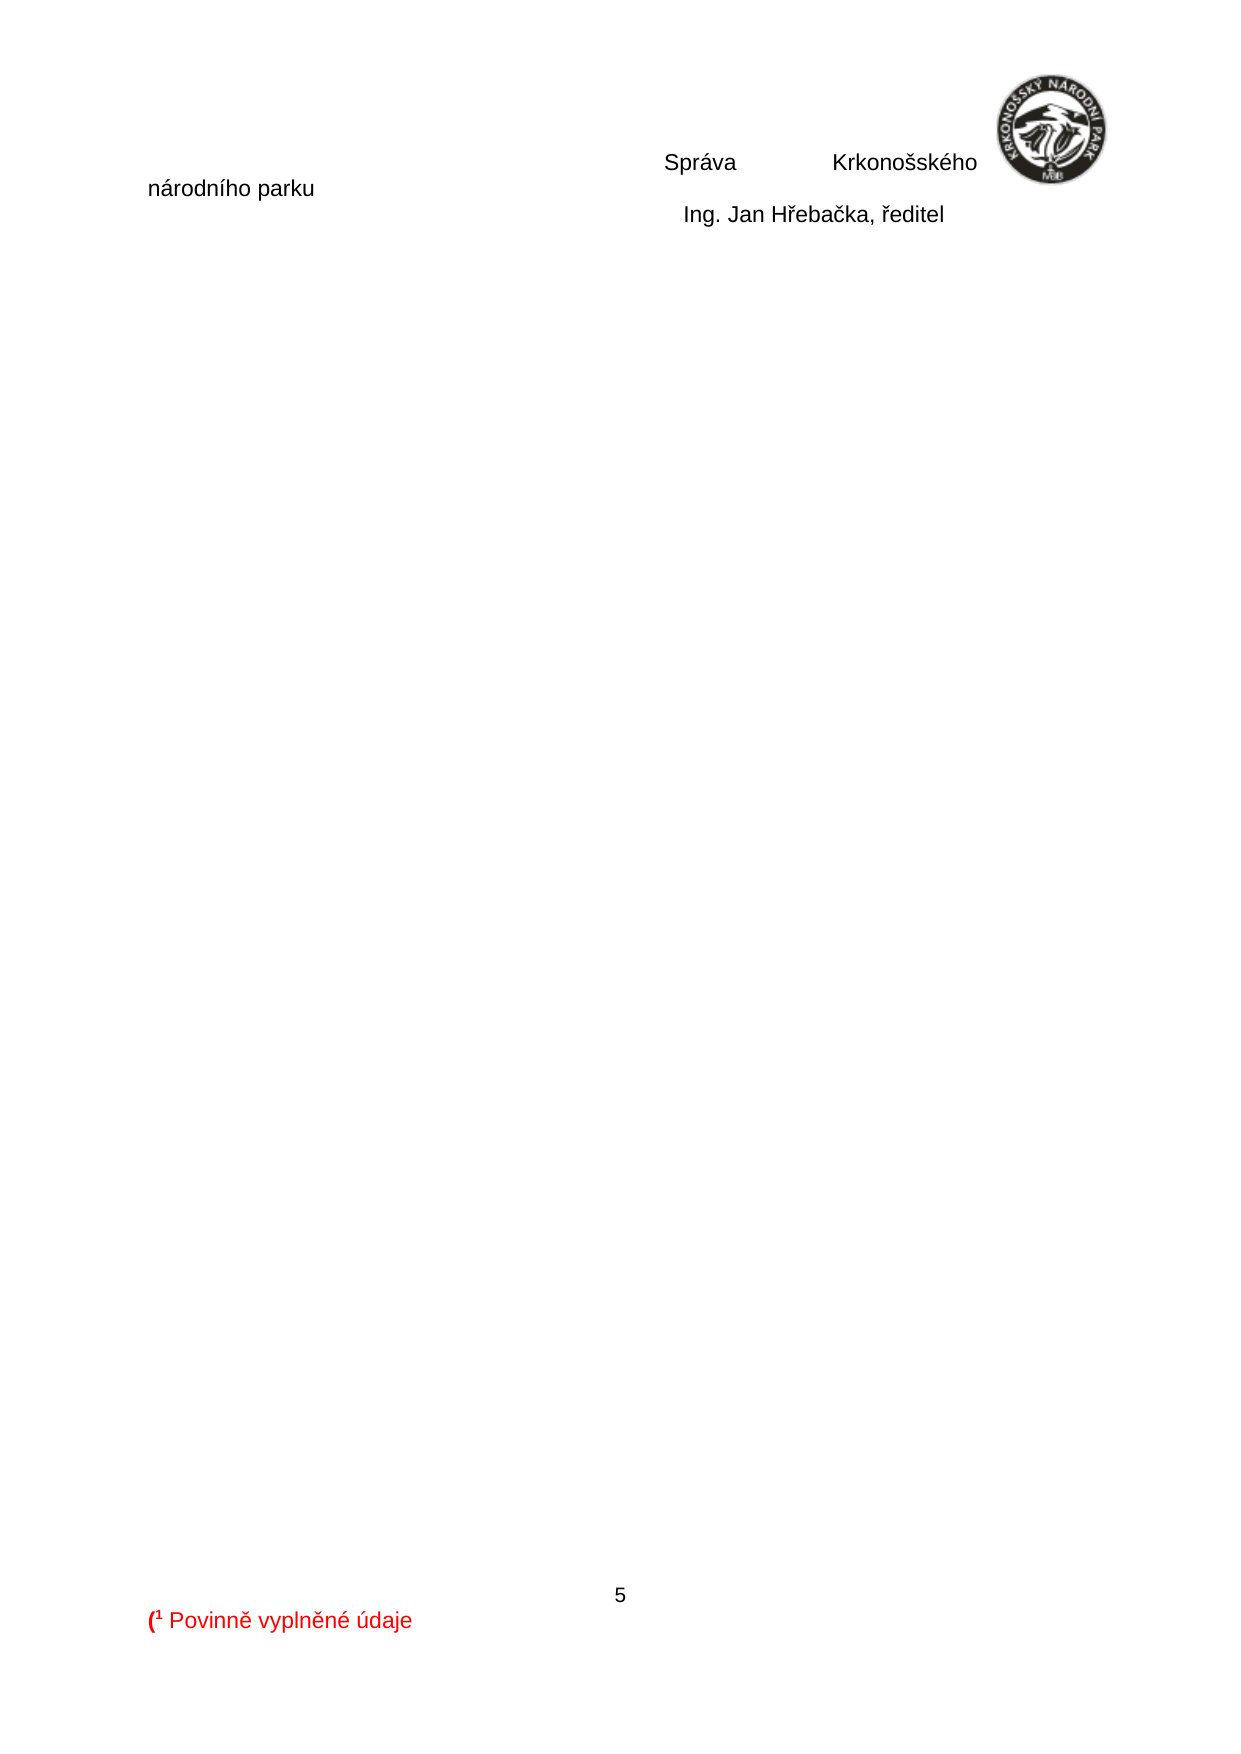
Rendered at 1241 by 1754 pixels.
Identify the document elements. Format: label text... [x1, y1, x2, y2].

picture [996, 74, 1112, 190]
text Správa Krkonošského národního parku [148, 149, 1093, 201]
text Ing. Jan Hřebačka, ředitel [148, 201, 1093, 228]
